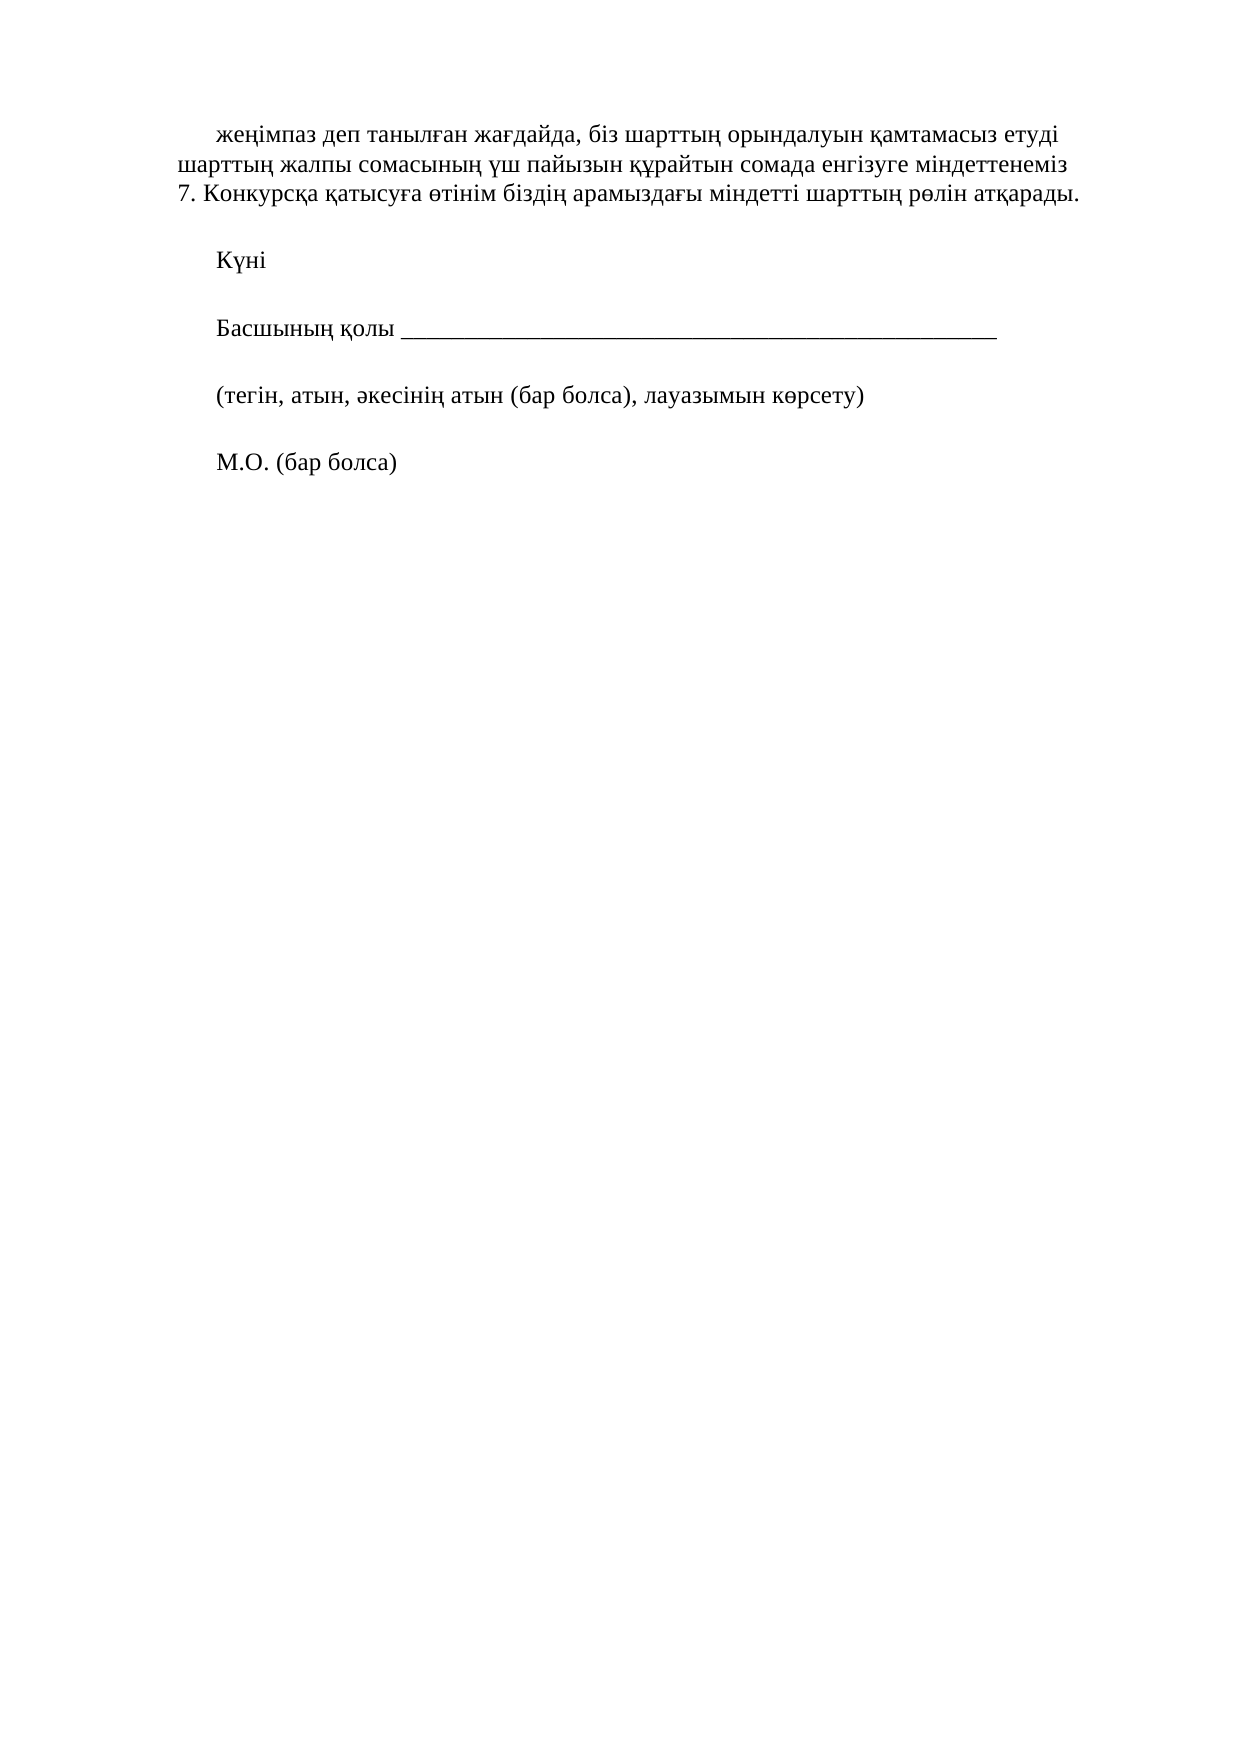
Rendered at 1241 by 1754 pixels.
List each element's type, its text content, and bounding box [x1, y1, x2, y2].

text М.О. (бар болса) [177, 446, 1152, 476]
text Күні [177, 245, 1152, 274]
text Басшының қолы _______________________________________________ [177, 312, 1152, 342]
text (тегін, атын, әкесінің атын (бар болса), лауазымын көрсету) [177, 379, 1152, 409]
text жеңімпаз деп танылған жағдайда, біз шарттың орындалуын қамтамасыз етуді шарттың жалпы сомасының үш пайызын құрайтын сомада енгізуге міндеттенеміз 7. Конкурсқа қатысуға өтінім біздің арамыздағы міндетті шарттың рөлін атқарады. [177, 118, 1152, 207]
